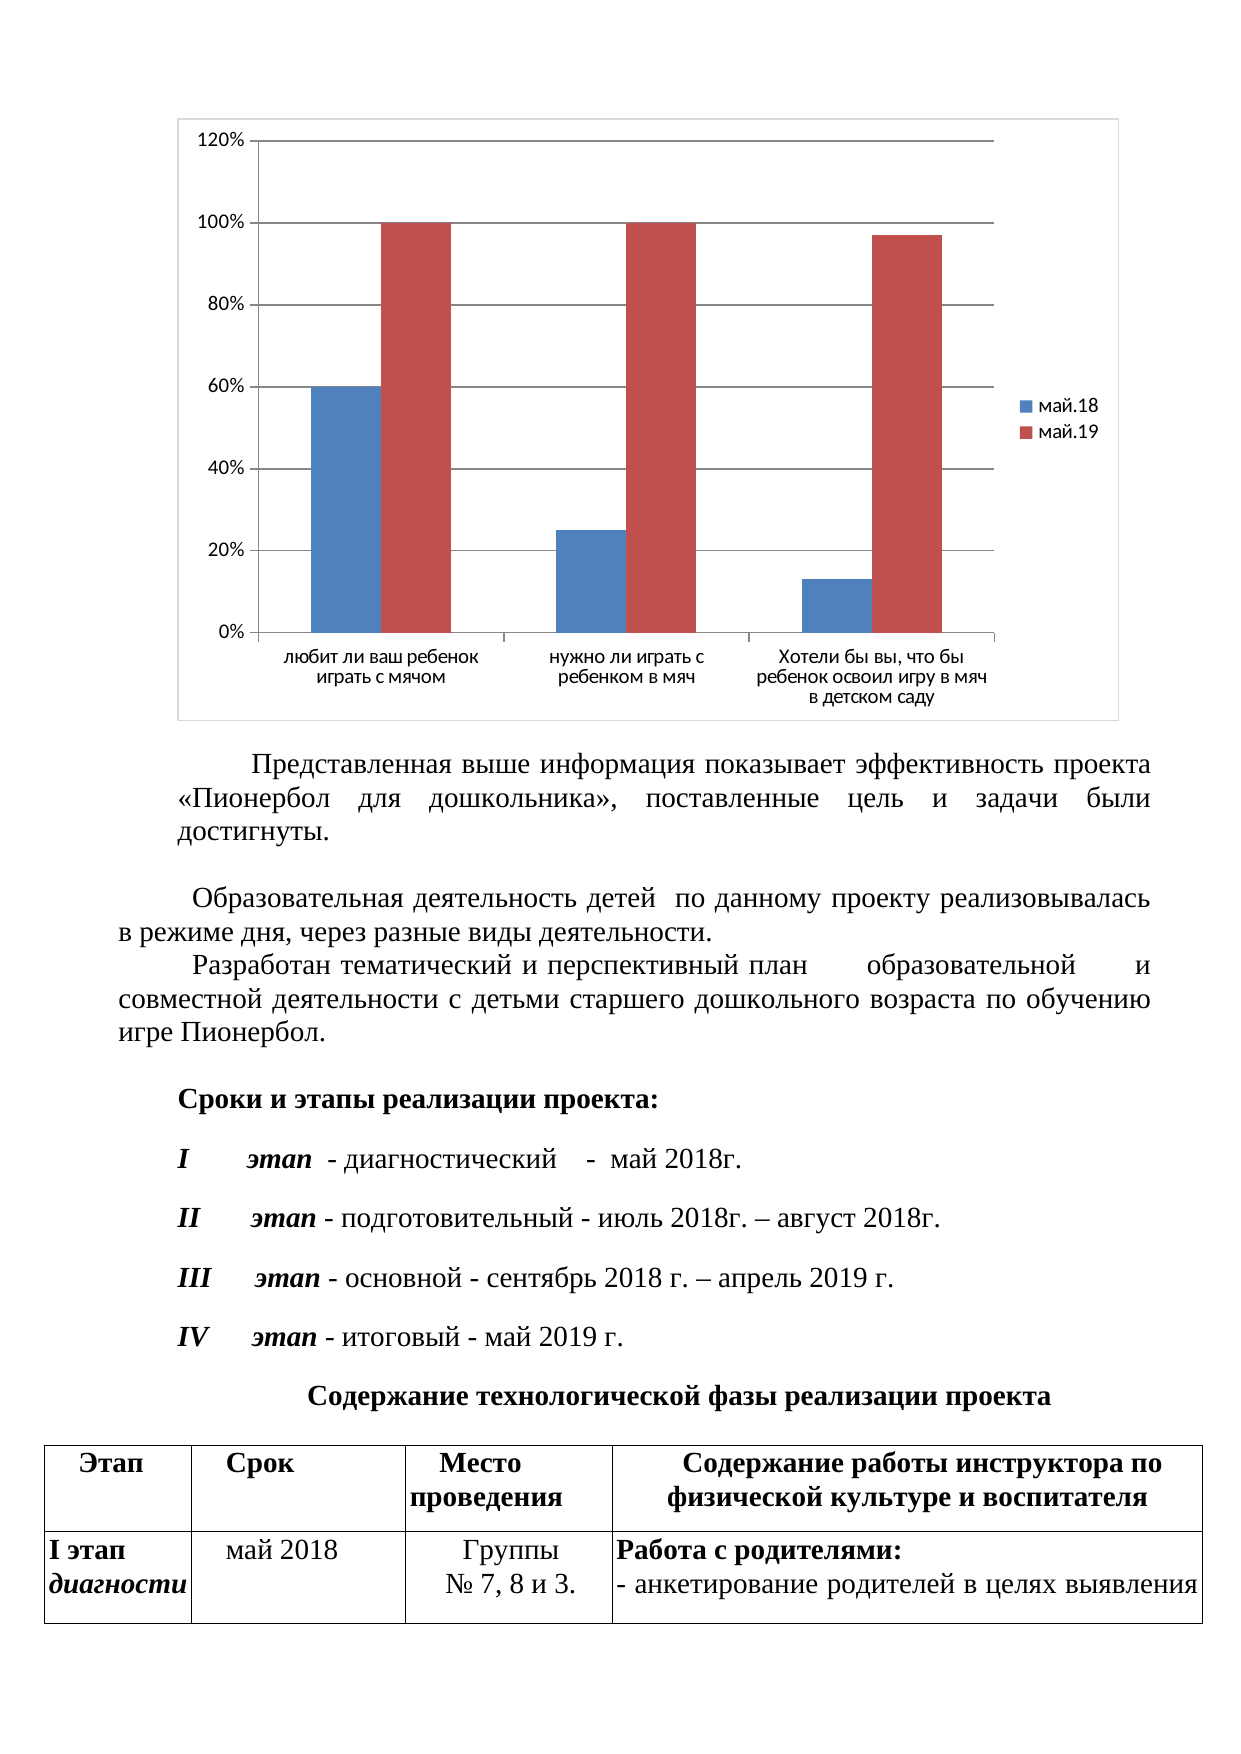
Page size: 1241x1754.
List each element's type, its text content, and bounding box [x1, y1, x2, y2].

text Разработан тематический и перспективный план образовательной и совместной деятельности с детьми старшего дошкольного возраста по обучению игре Пионербол. [118, 947, 1152, 1048]
table_cell май 2018 [192, 1532, 405, 1623]
text Образовательная деятельность детей по данному проекту реализовывалась в режиме дня, через разные виды деятельности. [118, 880, 1152, 947]
table_header Этап [45, 1446, 191, 1531]
table_header Содержание работы инструктора по физической культуре и воспитателя [613, 1446, 1202, 1531]
table_cell Группы № 7, 8 и 3. [406, 1532, 612, 1623]
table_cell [613, 1532, 1202, 1623]
text IV этап - итоговый - май 2019 г. [177, 1319, 1152, 1353]
text I этап - диагностический - май 2018г. [177, 1141, 1152, 1174]
table_header Место проведения [406, 1446, 612, 1531]
text Представленная выше информация показывает эффективность проекта «Пионербол для дошкольника», поставленные цель и задачи были достигнуты. [177, 746, 1152, 847]
text III этап - основной - сентябрь 2018 г. – апрель 2019 г. [177, 1260, 1152, 1293]
text Сроки и этапы реализации проекта: [177, 1082, 1152, 1115]
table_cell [45, 1532, 191, 1623]
table_header Срок [192, 1446, 405, 1531]
text Содержание технологической фазы реализации проекта [177, 1378, 1152, 1412]
text II этап - подготовительный - июль 2018г. – август 2018г. [177, 1200, 1152, 1234]
